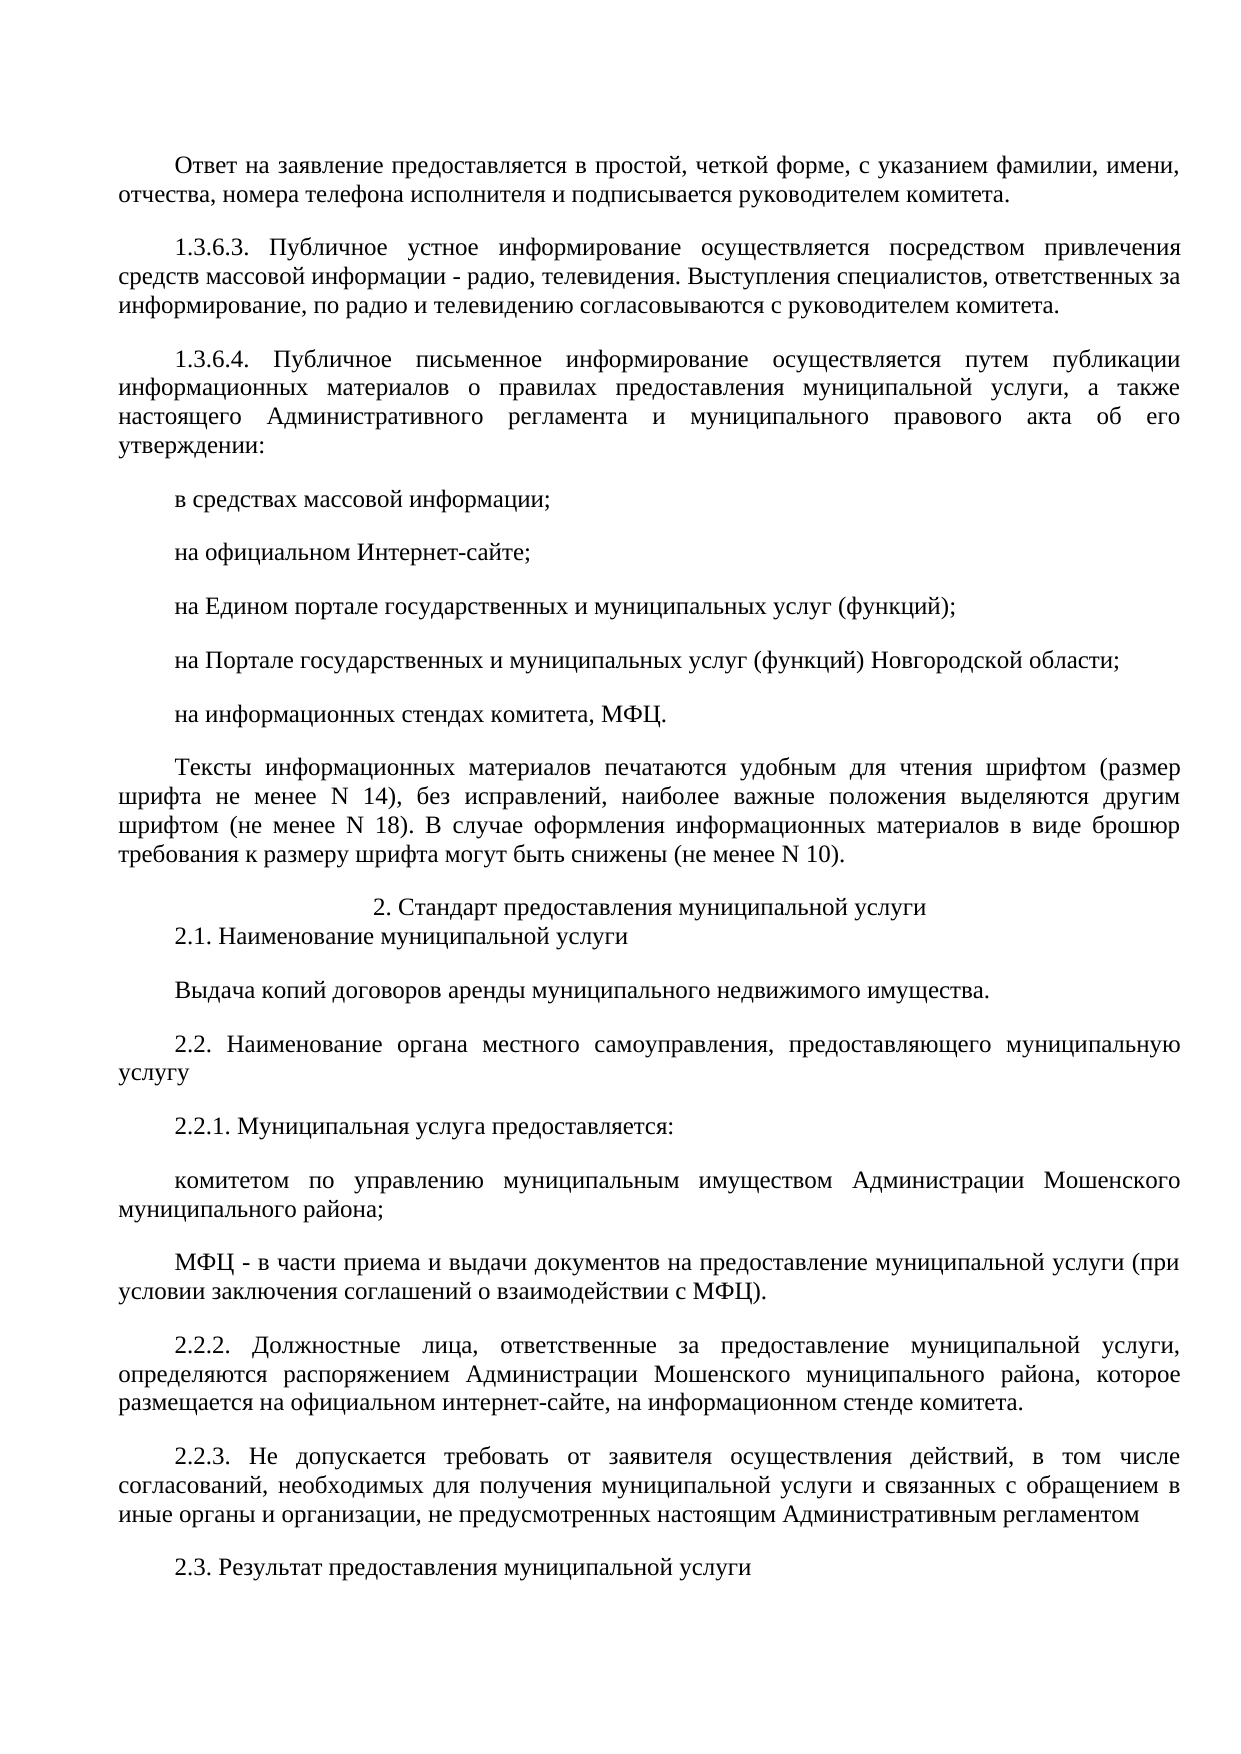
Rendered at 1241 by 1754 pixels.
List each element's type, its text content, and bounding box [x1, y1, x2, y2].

text 2.2. Наименование органа местного самоуправления, предоставляющего муниципальную услугу [118, 1029, 1181, 1086]
text 2. Стандарт предоставления муниципальной услуги [118, 892, 1181, 921]
text Выдача копий договоров аренды муниципального недвижимого имущества. [118, 975, 1181, 1004]
text 1.3.6.3. Публичное устное информирование осуществляется посредством привлечения средств массовой информации - радио, телевидения. Выступления специалистов, ответственных за информирование, по радио и телевидению согласовываются с руководителем комитета. [118, 232, 1181, 319]
text 2.1. Наименование муниципальной услуги [118, 921, 1181, 950]
text МФЦ - в части приема и выдачи документов на предоставление муниципальной услуги (при условии заключения соглашений о взаимодействии с МФЦ). [118, 1247, 1181, 1305]
text в средствах массовой информации; [118, 484, 1181, 512]
text 2.3. Результат предоставления муниципальной услуги [118, 1552, 1181, 1581]
text на Портале государственных и муниципальных услуг (функций) Новгородской области; [118, 645, 1181, 674]
text Ответ на заявление предоставляется в простой, четкой форме, с указанием фамилии, имени, отчества, номера телефона исполнителя и подписывается руководителем комитета. [118, 150, 1181, 207]
text 2.2.1. Муниципальная услуга предоставляется: [118, 1111, 1181, 1140]
text на информационных стендах комитета, МФЦ. [118, 699, 1181, 727]
text Тексты информационных материалов печатаются удобным для чтения шрифтом (размер шрифта не менее N 14), без исправлений, наиболее важные положения выделяются другим шрифтом (не менее N 18). В случае оформления информационных материалов в виде брошюр требования к размеру шрифта могут быть снижены (не менее N 10). [118, 752, 1181, 867]
text на официальном Интернет-сайте; [118, 537, 1181, 566]
text на Едином портале государственных и муниципальных услуг (функций); [118, 591, 1181, 620]
text 2.2.3. Не допускается требовать от заявителя осуществления действий, в том числе согласований, необходимых для получения муниципальной услуги и связанных с обращением в иные органы и организации, не предусмотренных настоящим Административным регламентом [118, 1441, 1181, 1527]
text 1.3.6.4. Публичное письменное информирование осуществляется путем публикации информационных материалов о правилах предоставления муниципальной услуги, а также настоящего Административного регламента и муниципального правового акта об его утверждении: [118, 344, 1181, 459]
text комитетом по управлению муниципальным имуществом Администрации Мошенского муниципального района; [118, 1165, 1181, 1222]
text 2.2.2. Должностные лица, ответственные за предоставление муниципальной услуги, определяются распоряжением Администрации Мошенского муниципального района, которое размещается на официальном интернет-сайте, на информационном стенде комитета. [118, 1330, 1181, 1416]
